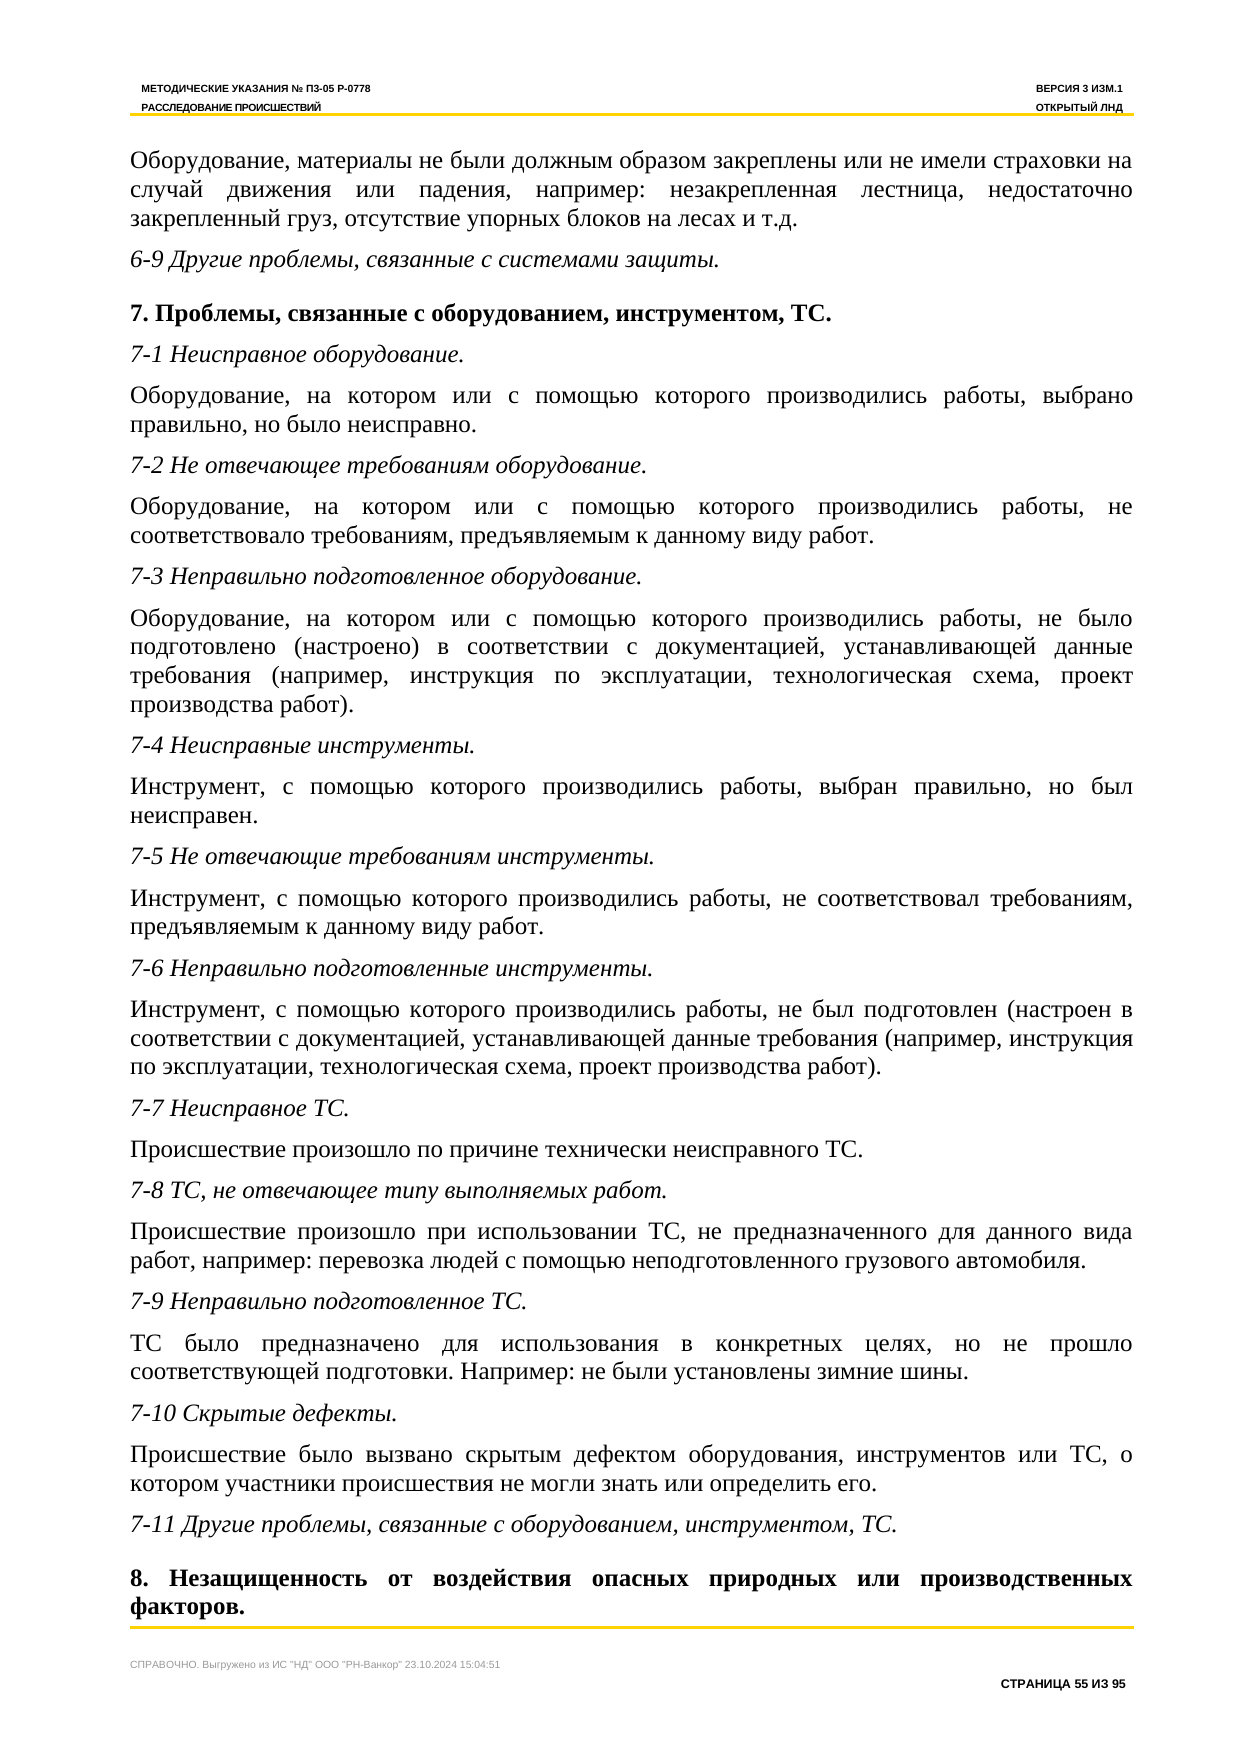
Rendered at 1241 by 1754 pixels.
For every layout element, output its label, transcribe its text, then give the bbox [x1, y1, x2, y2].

text Оборудование, на котором или с помощью которого производились работы, выбрано правильно, но было неисправно. [130, 380, 1134, 438]
text Оборудование, на котором или с помощью которого производились работы, не было подготовлено (настроено) в соответствии с документацией, устанавливающей данные требования (например, инструкция по эксплуатации, технологическая схема, проект производства работ). [130, 603, 1134, 718]
text Происшествие произошло по причине технически неисправного ТС. [130, 1134, 1134, 1163]
text 7-7 Неисправное ТС. [130, 1093, 1134, 1121]
text 7-1 Неисправное оборудование. [130, 339, 1134, 368]
text 7-5 Не отвечающие требованиям инструменты. [130, 841, 1134, 870]
text ТС было предназначено для использования в конкретных целях, но не прошло соответствующей подготовки. Например: не были установлены зимние шины. [130, 1328, 1134, 1385]
text 7-2 Не отвечающее требованиям оборудование. [130, 450, 1134, 479]
text 7-8 ТС, не отвечающее типу выполняемых работ. [130, 1175, 1134, 1204]
text Оборудование, материалы не были должным образом закреплены или не имели страховки на случай движения или падения, например: незакрепленная лестница, недостаточно закрепленный груз, отсутствие упорных блоков на лесах и т.д. [130, 145, 1134, 231]
text 7-9 Неправильно подготовленное ТС. [130, 1286, 1134, 1315]
text 7-6 Неправильно подготовленные инструменты. [130, 953, 1134, 981]
text 7-4 Неисправные инструменты. [130, 730, 1134, 759]
text Происшествие произошло при использовании ТС, не предназначенного для данного вида работ, например: перевозка людей с помощью неподготовленного грузового автомобиля. [130, 1216, 1134, 1274]
text Инструмент, с помощью которого производились работы, не был подготовлен (настроен в соответствии с документацией, устанавливающей данные требования (например, инструкция по эксплуатации, технологическая схема, проект производства работ). [130, 994, 1134, 1080]
text 8. Незащищенность от воздействия опасных природных или производственных факторов. [130, 1563, 1134, 1620]
text 7. Проблемы, связанные с оборудованием, инструментом, ТС. [130, 298, 1134, 326]
text Инструмент, с помощью которого производились работы, не соответствовал требованиям, предъявляемым к данному виду работ. [130, 883, 1134, 940]
text 6-9 Другие проблемы, связанные с системами защиты. [130, 244, 1134, 273]
text 7-10 Скрытые дефекты. [130, 1398, 1134, 1426]
text Происшествие было вызвано скрытым дефектом оборудования, инструментов или ТС, о котором участники происшествия не могли знать или определить его. [130, 1439, 1134, 1496]
text Оборудование, на котором или с помощью которого производились работы, не соответствовало требованиям, предъявляемым к данному виду работ. [130, 491, 1134, 549]
text 7-3 Неправильно подготовленное оборудование. [130, 561, 1134, 590]
text 7-11 Другие проблемы, связанные с оборудованием, инструментом, ТС. [130, 1509, 1134, 1538]
text Инструмент, с помощью которого производились работы, выбран правильно, но был неисправен. [130, 771, 1134, 829]
